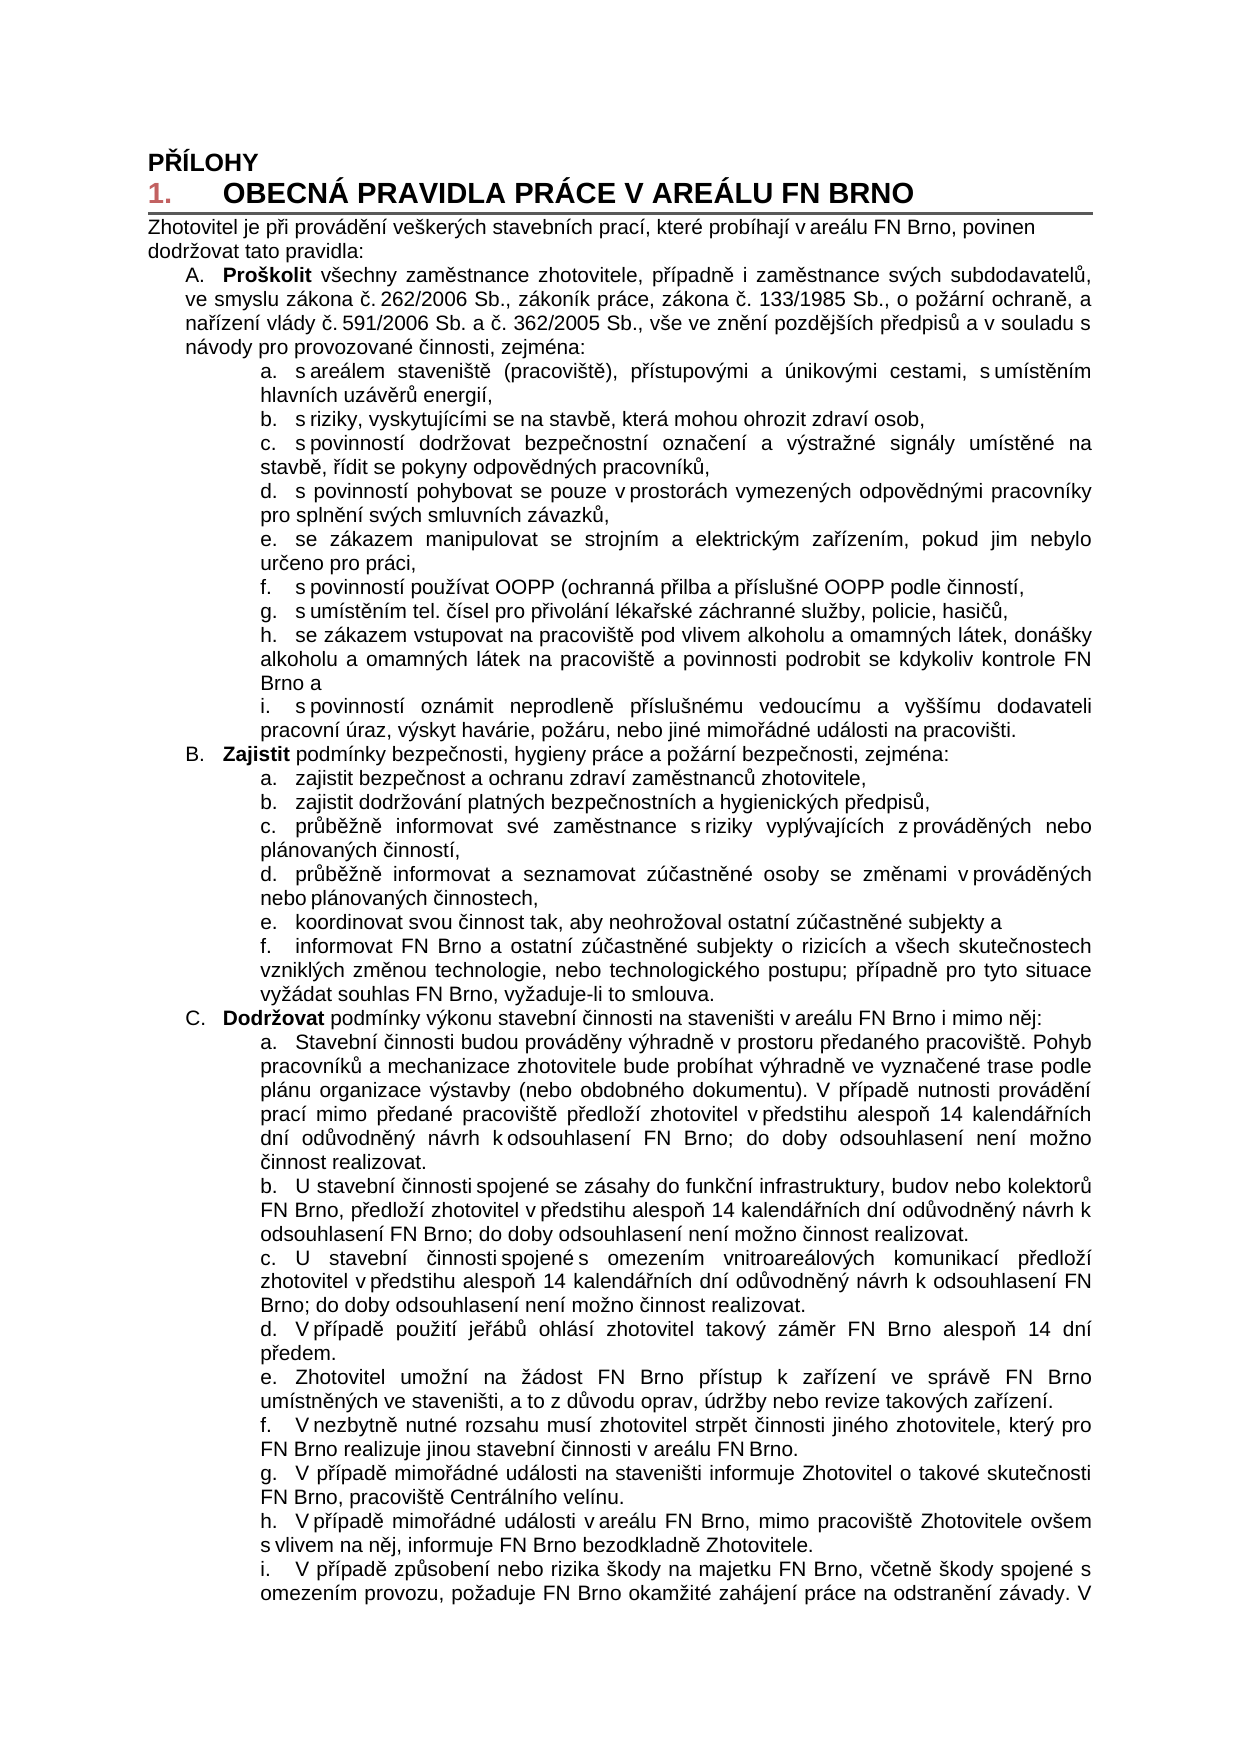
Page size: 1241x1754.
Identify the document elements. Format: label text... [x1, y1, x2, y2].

list koordinovat svou činnost tak, aby neohrožoval ostatní zúčastněné subjekty a [260, 910, 1093, 934]
list s umístěním tel. čísel pro přivolání lékařské záchranné služby, policie, hasičů, [260, 598, 1093, 622]
list Zhotovitel umožní na žádost FN Brno přístup k zařízení ve správě FN Brno umístněných ve staveništi, a to z důvodu oprav, údržby nebo revize takových zařízení. [260, 1365, 1093, 1413]
list Dodržovat podmínky výkonu stavební činnosti na staveništi v areálu FN Brno i mimo něj: [185, 1006, 1093, 1030]
list zajistit bezpečnost a ochranu zdraví zaměstnanců zhotovitele, [260, 766, 1093, 790]
list s riziky, vyskytujícími se na stavbě, která mohou ohrozit zdraví osob, [260, 407, 1093, 431]
list Stavební činnosti budou prováděny výhradně v prostoru předaného pracoviště. Pohyb pracovníků a mechanizace zhotovitele bude probíhat výhradně ve vyznačené trase podle plánu organizace výstavby (nebo obdobného dokumentu). V případě nutnosti provádění prací mimo předané pracoviště předloží zhotovitel v předstihu alespoň 14 kalendářních dní odůvodněný návrh k odsouhlasení FN Brno; do doby odsouhlasení není možno činnost realizovat. [260, 1030, 1093, 1173]
list se zákazem vstupovat na pracoviště pod vlivem alkoholu a omamných látek, donášky alkoholu a omamných látek na pracoviště a povinnosti podrobit se kdykoliv kontrole FN Brno a [260, 622, 1093, 694]
list informovat FN Brno a ostatní zúčastněné subjekty o rizicích a všech skutečnostech vzniklých změnou technologie, nebo technologického postupu; případně pro tyto situace vyžádat souhlas FN Brno, vyžaduje-li to smlouva. [260, 934, 1093, 1006]
list Proškolit všechny zaměstnance zhotovitele, případně i zaměstnance svých subdodavatelů, ve smyslu zákona č. 262/2006 Sb., zákoník práce, zákona č. 133/1985 Sb., o požární ochraně, a nařízení vlády č. 591/2006 Sb. a č. 362/2005 Sb., vše ve znění pozdějších předpisů a v souladu s návody pro provozované činnosti, zejména: [185, 263, 1093, 359]
list Obecná pravidla práce v areálu FN BRNO [148, 176, 1093, 212]
list průběžně informovat své zaměstnance s riziky vyplývajících z prováděných nebo plánovaných činností, [260, 814, 1093, 862]
list Zajistit podmínky bezpečnosti, hygieny práce a požární bezpečnosti, zejména: [185, 742, 1093, 766]
list V případě použití jeřábů ohlásí zhotovitel takový záměr FN Brno alespoň 14 dní předem. [260, 1317, 1093, 1365]
list průběžně informovat a seznamovat zúčastněné osoby se změnami v prováděných nebo plánovaných činnostech, [260, 862, 1093, 910]
list s areálem staveniště (pracoviště), přístupovými a únikovými cestami, s umístěním hlavních uzávěrů energií, [260, 359, 1093, 407]
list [260, 1557, 1093, 1605]
list s povinností pohybovat se pouze v prostorách vymezených odpovědnými pracovníky pro splnění svých smluvních závazků, [260, 479, 1093, 527]
list s povinností oznámit neprodleně příslušnému vedoucímu a vyššímu dodavateli pracovní úraz, výskyt havárie, požáru, nebo jiné mimořádné události na pracovišti. [260, 694, 1093, 742]
text Zhotovitel je při provádění veškerých stavebních prací, které probíhají v areálu FN Brno, povinen dodržovat tato pravidla: [148, 215, 1093, 263]
list V případě mimořádné události v areálu FN Brno, mimo pracoviště Zhotovitele ovšem s vlivem na něj, informuje FN Brno bezodkladně Zhotovitele. [260, 1509, 1093, 1557]
list zajistit dodržování platných bezpečnostních a hygienických předpisů, [260, 790, 1093, 814]
list U stavební činnosti spojené s omezením vnitroareálových komunikací předloží zhotovitel v předstihu alespoň 14 kalendářních dní odůvodněný návrh k odsouhlasení FN Brno; do doby odsouhlasení není možno činnost realizovat. [260, 1245, 1093, 1317]
list s povinností používat OOPP (ochranná přilba a příslušné OOPP podle činností, [260, 574, 1093, 598]
list U stavební činnosti spojené se zásahy do funkční infrastruktury, budov nebo kolektorů FN Brno, předloží zhotovitel v předstihu alespoň 14 kalendářních dní odůvodněný návrh k odsouhlasení FN Brno; do doby odsouhlasení není možno činnost realizovat. [260, 1173, 1093, 1245]
list V případě mimořádné události na staveništi informuje Zhotovitel o takové skutečnosti FN Brno, pracoviště Centrálního velínu. [260, 1461, 1093, 1509]
text Přílohy [148, 148, 1093, 176]
list V nezbytně nutné rozsahu musí zhotovitel strpět činnosti jiného zhotovitele, který pro FN Brno realizuje jinou stavební činnosti v areálu FN Brno. [260, 1413, 1093, 1461]
list s povinností dodržovat bezpečnostní označení a výstražné signály umístěné na stavbě, řídit se pokyny odpovědných pracovníků, [260, 431, 1093, 479]
list se zákazem manipulovat se strojním a elektrickým zařízením, pokud jim nebylo určeno pro práci, [260, 527, 1093, 574]
